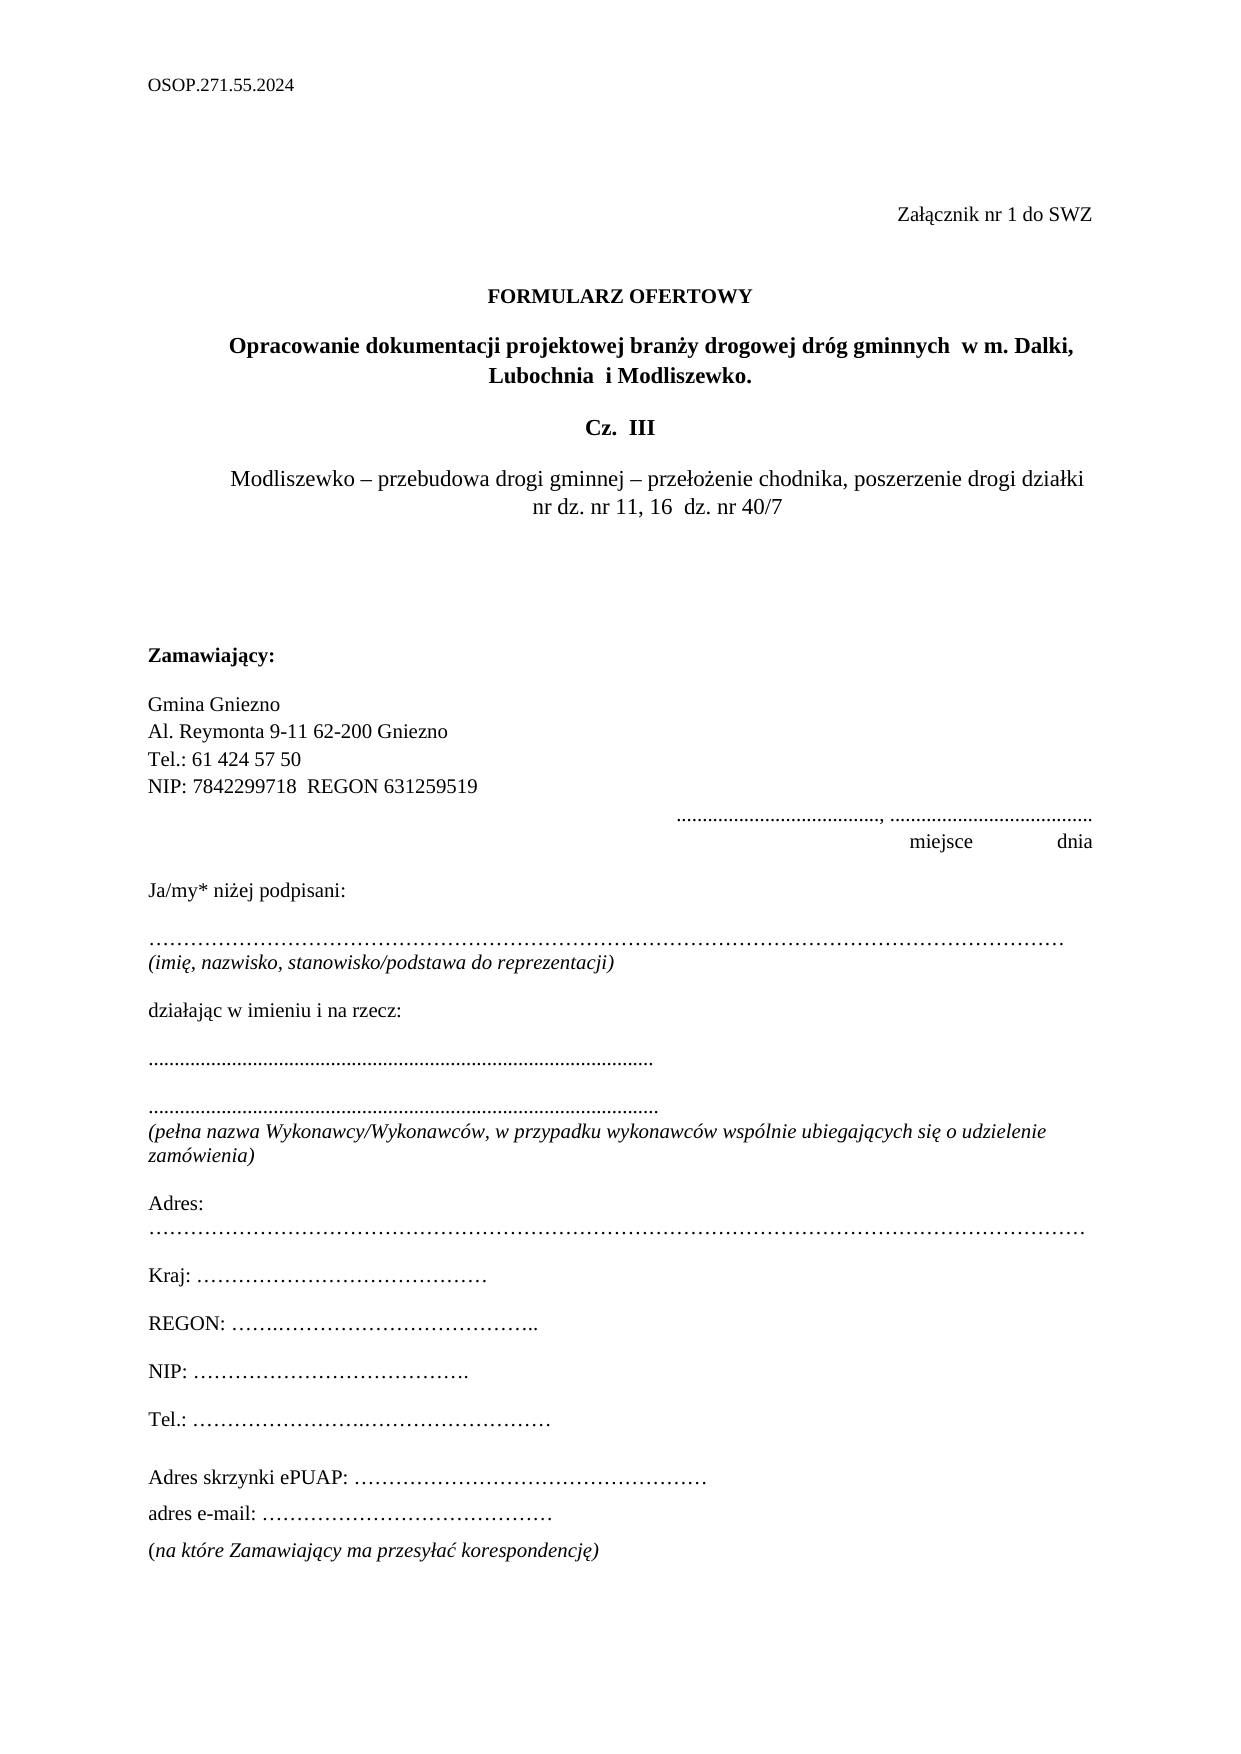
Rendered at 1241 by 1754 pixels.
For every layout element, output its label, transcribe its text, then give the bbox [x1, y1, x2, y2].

list Modliszewko – przebudowa drogi gminnej – przełożenie chodnika, poszerzenie drogi działki nr dz. nr 11, 16 dz. nr 40/7 [223, 464, 1092, 519]
text …………………………………………………………………………………………………………………… [148, 902, 1092, 950]
text Al. Reymonta 9-11 62-200 Gniezno [148, 719, 1092, 743]
text Kraj: …………………………………… [148, 1263, 1092, 1287]
text ................................................................................................. [148, 1022, 1092, 1070]
text Gmina Gniezno [148, 691, 1092, 716]
text działając w imieniu i na rzecz: [148, 998, 1092, 1022]
text ......................................., ....................................... miejsce dnia [148, 802, 1092, 853]
text Załącznik nr 1 do SWZ [148, 202, 1092, 226]
text Cz. III [148, 413, 1092, 440]
text REGON: …….……………………………….. [148, 1311, 1092, 1335]
text NIP: 7842299718 REGON 631259519 [148, 774, 1092, 798]
text (na które Zamawiający ma przesyłać korespondencję) [148, 1538, 1092, 1562]
text adres e-mail: …………………………………… [148, 1501, 1092, 1525]
text Tel.: …………………….……………………… [148, 1407, 1092, 1431]
text Adres: ……………………………………………………………………………………………………………………… [148, 1191, 1092, 1239]
text Adres skrzynki ePUAP: …………………………………………… [148, 1465, 1092, 1489]
text (imię, nazwisko, stanowisko/podstawa do reprezentacji) [148, 950, 1092, 974]
text Zamawiający: [148, 643, 1092, 667]
text Ja/my* niżej podpisani: [148, 878, 1092, 902]
text (pełna nazwa Wykonawcy/Wykonawców, w przypadku wykonawców wspólnie ubiegających się o udzielenie zamówienia) [148, 1118, 1092, 1167]
text FORMULARZ OFERTOWY [148, 284, 1092, 308]
text NIP: …………………………………. [148, 1359, 1092, 1383]
text Tel.: 61 424 57 50 [148, 747, 1092, 771]
text .................................................................................................. [148, 1094, 1092, 1118]
text Opracowanie dokumentacji projektowej branży drogowej dróg gminnych w m. Dalki, Lubochnia i Modliszewko. [148, 332, 1092, 389]
